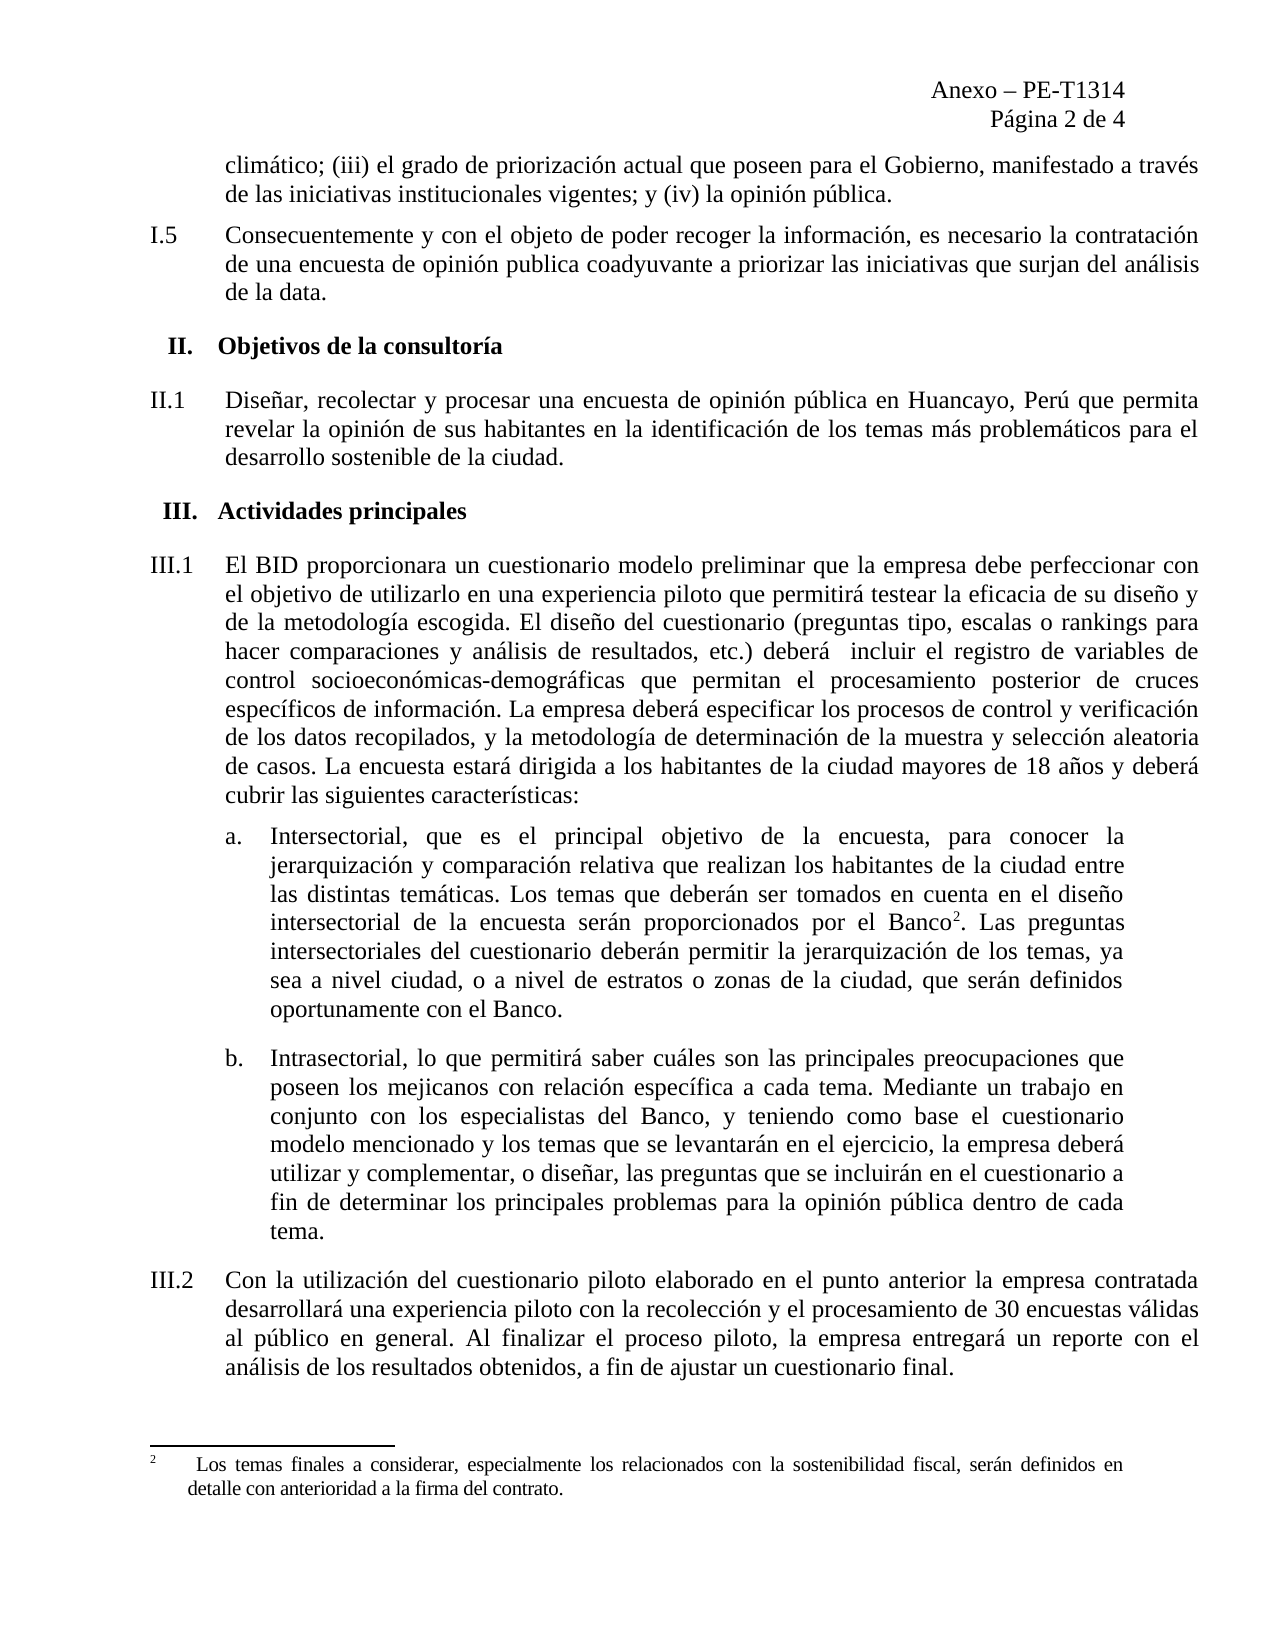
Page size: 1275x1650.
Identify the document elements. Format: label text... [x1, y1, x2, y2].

text Intersectorial, que es el principal objetivo de la encuesta, para conocer la jerarquización y comparación relativa que realizan los habitantes de la ciudad entre las distintas temáticas. Los temas que deberán ser tomados en cuenta en el diseño intersectorial de la encuesta serán proporcionados por el Banco. Las preguntas intersectoriales del cuestionario deberán permitir la jerarquización de los temas, ya sea a nivel ciudad, o a nivel de estratos o zonas de la ciudad, que serán definidos oportunamente con el Banco. [225, 821, 1125, 1022]
text Con la utilización del cuestionario piloto elaborado en el punto anterior la empresa contratada desarrollará una experiencia piloto con la recolección y el procesamiento de 30 encuestas válidas al público en general. Al finalizar el proceso piloto, la empresa entregará un reporte con el análisis de los resultados obtenidos, a fin de ajustar un cuestionario final. [150, 1265, 1200, 1380]
text Diseñar, recolectar y procesar una encuesta de opinión pública en Huancayo, Perú que permita revelar la opinión de sus habitantes en la identificación de los temas más problemáticos para el desarrollo sostenible de la ciudad. [150, 385, 1200, 471]
text El BID proporcionara un cuestionario modelo preliminar que la empresa debe perfeccionar con el objetivo de utilizarlo en una experiencia piloto que permitirá testear la eficacia de su diseño y de la metodología escogida. El diseño del cuestionario (preguntas tipo, escalas o rankings para hacer comparaciones y análisis de resultados, etc.) deberá incluir el registro de variables de control socioeconómicas-demográficas que permitan el procesamiento posterior de cruces específicos de información. La empresa deberá especificar los procesos de control y verificación de los datos recopilados, y la metodología de determinación de la muestra y selección aleatoria de casos. La encuesta estará dirigida a los habitantes de la ciudad mayores de 18 años y deberá cubrir las siguientes características: [150, 550, 1200, 809]
text Actividades principales [150, 496, 1125, 525]
text Intrasectorial, lo que permitirá saber cuáles son las principales preocupaciones que poseen los mejicanos con relación específica a cada tema. Mediante un trabajo en conjunto con los especialistas del Banco, y teniendo como base el cuestionario modelo mencionado y los temas que se levantarán en el ejercicio, la empresa deberá utilizar y complementar, o diseñar, las preguntas que se incluirán en el cuestionario a fin de determinar los principales problemas para la opinión pública dentro de cada tema. [225, 1043, 1125, 1244]
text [150, 150, 1200, 207]
text Objetivos de la consultoría [150, 331, 1125, 360]
text Consecuentemente y con el objeto de poder recoger la información, es necesario la contratación de una encuesta de opinión publica coadyuvante a priorizar las iniciativas que surjan del análisis de la data. [150, 220, 1200, 306]
